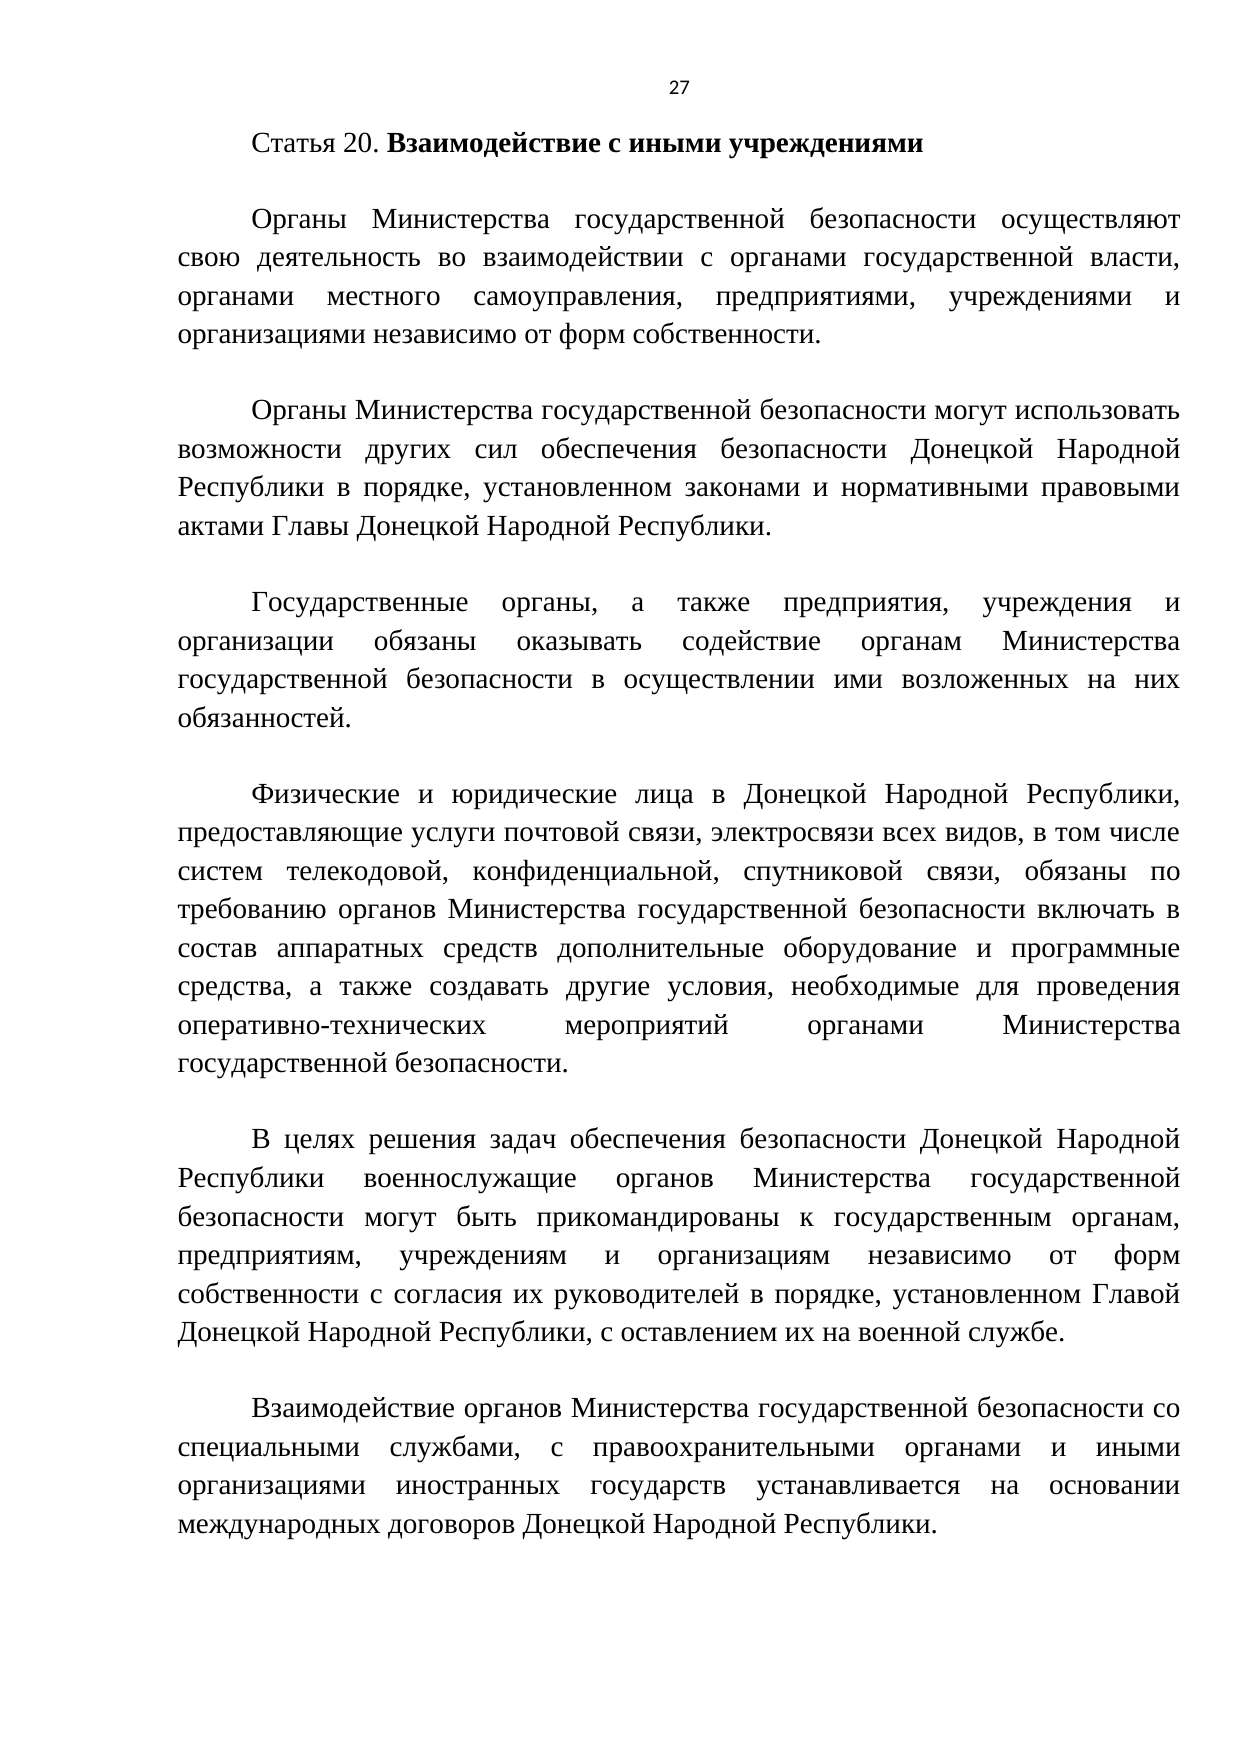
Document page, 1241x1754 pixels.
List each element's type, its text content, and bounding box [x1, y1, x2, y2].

text Государственные органы, а также предприятия, учреждения и организации обязаны оказывать содействие органам Министерства государственной безопасности в осуществлении ими возложенных на них обязанностей. [177, 584, 1181, 733]
text Взаимодействие органов Министерства государственной безопасности со специальными службами, с правоохранительными органами и иными организациями иностранных государств устанавливается на основании международных договоров Донецкой Народной Республики. [177, 1390, 1181, 1539]
text Органы Министерства государственной безопасности осуществляют свою деятельность во взаимодействии с органами государственной власти, органами местного самоуправления, предприятиями, учреждениями и организациями независимо от форм собственности. [177, 201, 1181, 350]
text Физические и юридические лица в Донецкой Народной Республики, предоставляющие услуги почтовой связи, электросвязи всех видов, в том числе систем телекодовой, конфиденциальной, спутниковой связи, обязаны по требованию органов Министерства государственной безопасности включать в состав аппаратных средств дополнительные оборудование и программные средства, а также создавать другие условия, необходимые для проведения оперативно-технических мероприятий органами Министерства государственной безопасности. [177, 776, 1181, 1079]
text Органы Министерства государственной безопасности могут использовать возможности других сил обеспечения безопасности Донецкой Народной Республики в порядке, установленном законами и нормативными правовыми актами Главы Донецкой Народной Республики. [177, 392, 1181, 542]
text Статья 20. Взаимодействие с иными учреждениями [177, 125, 1181, 158]
text В целях решения задач обеспечения безопасности Донецкой Народной Республики военнослужащие органов Министерства государственной безопасности могут быть прикомандированы к государственным органам, предприятиям, учреждениям и организациям независимо от форм собственности с согласия их руководителей в порядке, установленном Главой Донецкой Народной Республики, с оставлением их на военной службе. [177, 1122, 1181, 1348]
